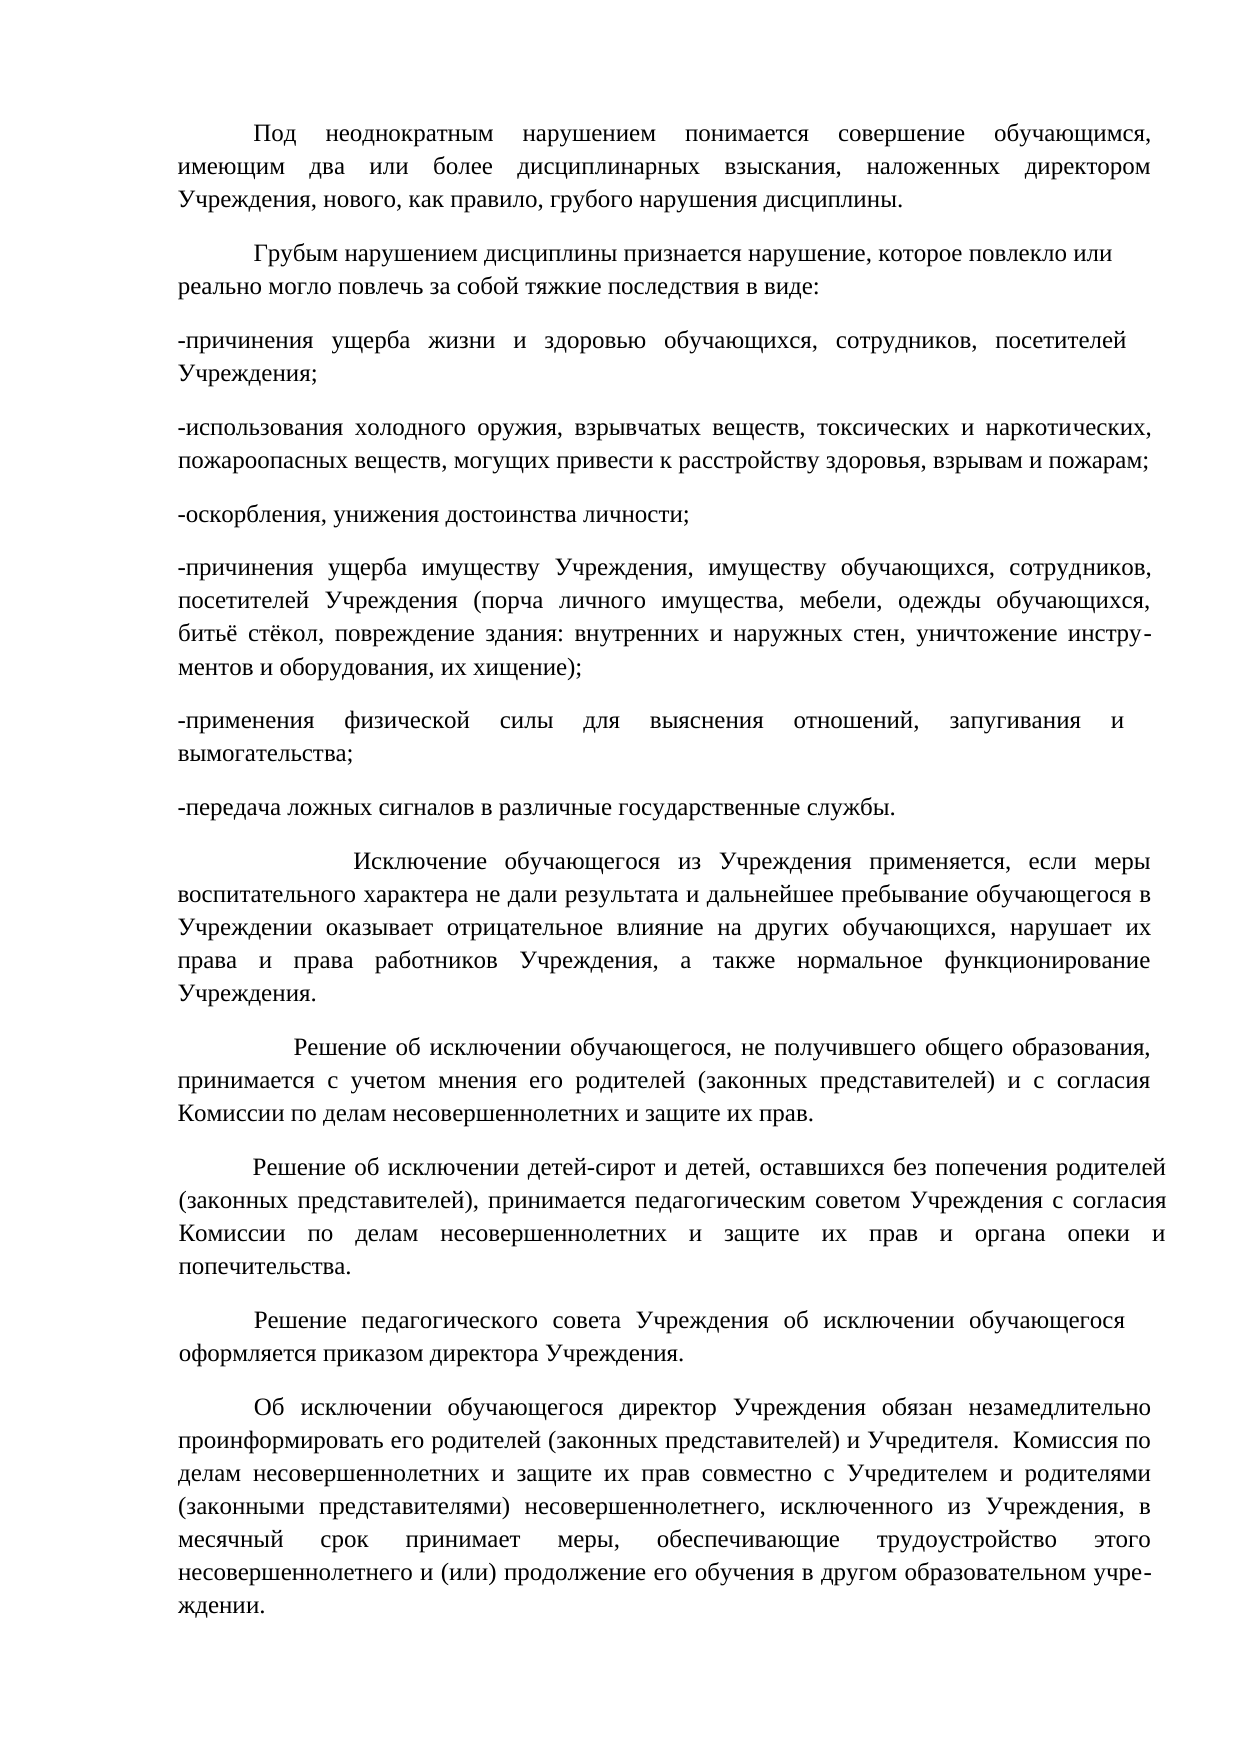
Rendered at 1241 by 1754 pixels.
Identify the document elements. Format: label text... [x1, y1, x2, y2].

text -применения физической силы для выяснения отношений, запугивания и вымогательства; [177, 705, 1125, 767]
text Решение педагогического совета Учреждения об исключении обучающегося оформляется приказом директора Учреждения. [178, 1305, 1126, 1367]
text Исключение обучающегося из Учреждения применяется, если меры воспитательного характера не дали результата и дальнейшее пребывание обучающегося в Учреждении оказывает отрицательное влияние на других обучающихся, нарушает их права и права работников Учреждения, а также нормальное функционирование Учреждения. [177, 846, 1152, 1007]
text Решение об исключении обучающегося, не получившего общего образования, принимается с учетом мнения его родителей (законных представителей) и с согласия Комиссии по делам несовершеннолетних и защите их прав. [177, 1032, 1152, 1127]
text Решение об исключении детей-сирот и детей, оставшихся без попечения родителей (законных представителей), принимается педагогическим советом Учреждения с согласия Комиссии по делам несовершеннолетних и защите их прав и органа опеки и попечительства. [178, 1152, 1166, 1280]
text Под неоднократным нарушением понимается совершение обучающимся, имеющим два или более дисциплинарных взыскания, наложенных директором Учреждения, нового, как правило, грубого нарушения дисциплины. [177, 118, 1152, 213]
text -передача ложных сигналов в различные государственные службы. [177, 792, 1152, 821]
text Грубым нарушением дисциплины признается нарушение, которое повлекло или реально могло повлечь за собой тяжкие последствия в виде: [178, 238, 1113, 300]
text -использования холодного оружия, взрывчатых веществ, токсических и наркотических, пожароопасных веществ, могущих привести к расстройству здоровья, взрывам и пожарам; [177, 412, 1152, 473]
text -оскорбления, унижения достоинства личности; [177, 499, 1152, 527]
text -причинения ущерба жизни и здоровью обучающихся, сотрудников, посетителей Учреждения; [177, 325, 1127, 387]
text -причинения ущерба имуществу Учреждения, имуществу обучающихся, сотрудников, посетителей Учреждения (порча личного имущества, мебели, одежды обучающихся, битьё стёкол, повреждение здания: внутренних и наружных стен, уничтожение инструментов и оборудования, их хищение); [177, 552, 1152, 680]
text Об исключении обучающегося директор Учреждения обязан незамедлительно проинформировать его родителей (законных представителей) и Учредителя. Комиссия по делам несовершеннолетних и защите их прав совместно с Учредителем и родителями (законными представителями) несовершеннолетнего, исключенного из Учреждения, в месячный срок принимает меры, обеспечивающие трудоустройство этого несовершеннолетнего и (или) продолжение его обучения в другом образовательном учреждении. [178, 1392, 1152, 1619]
